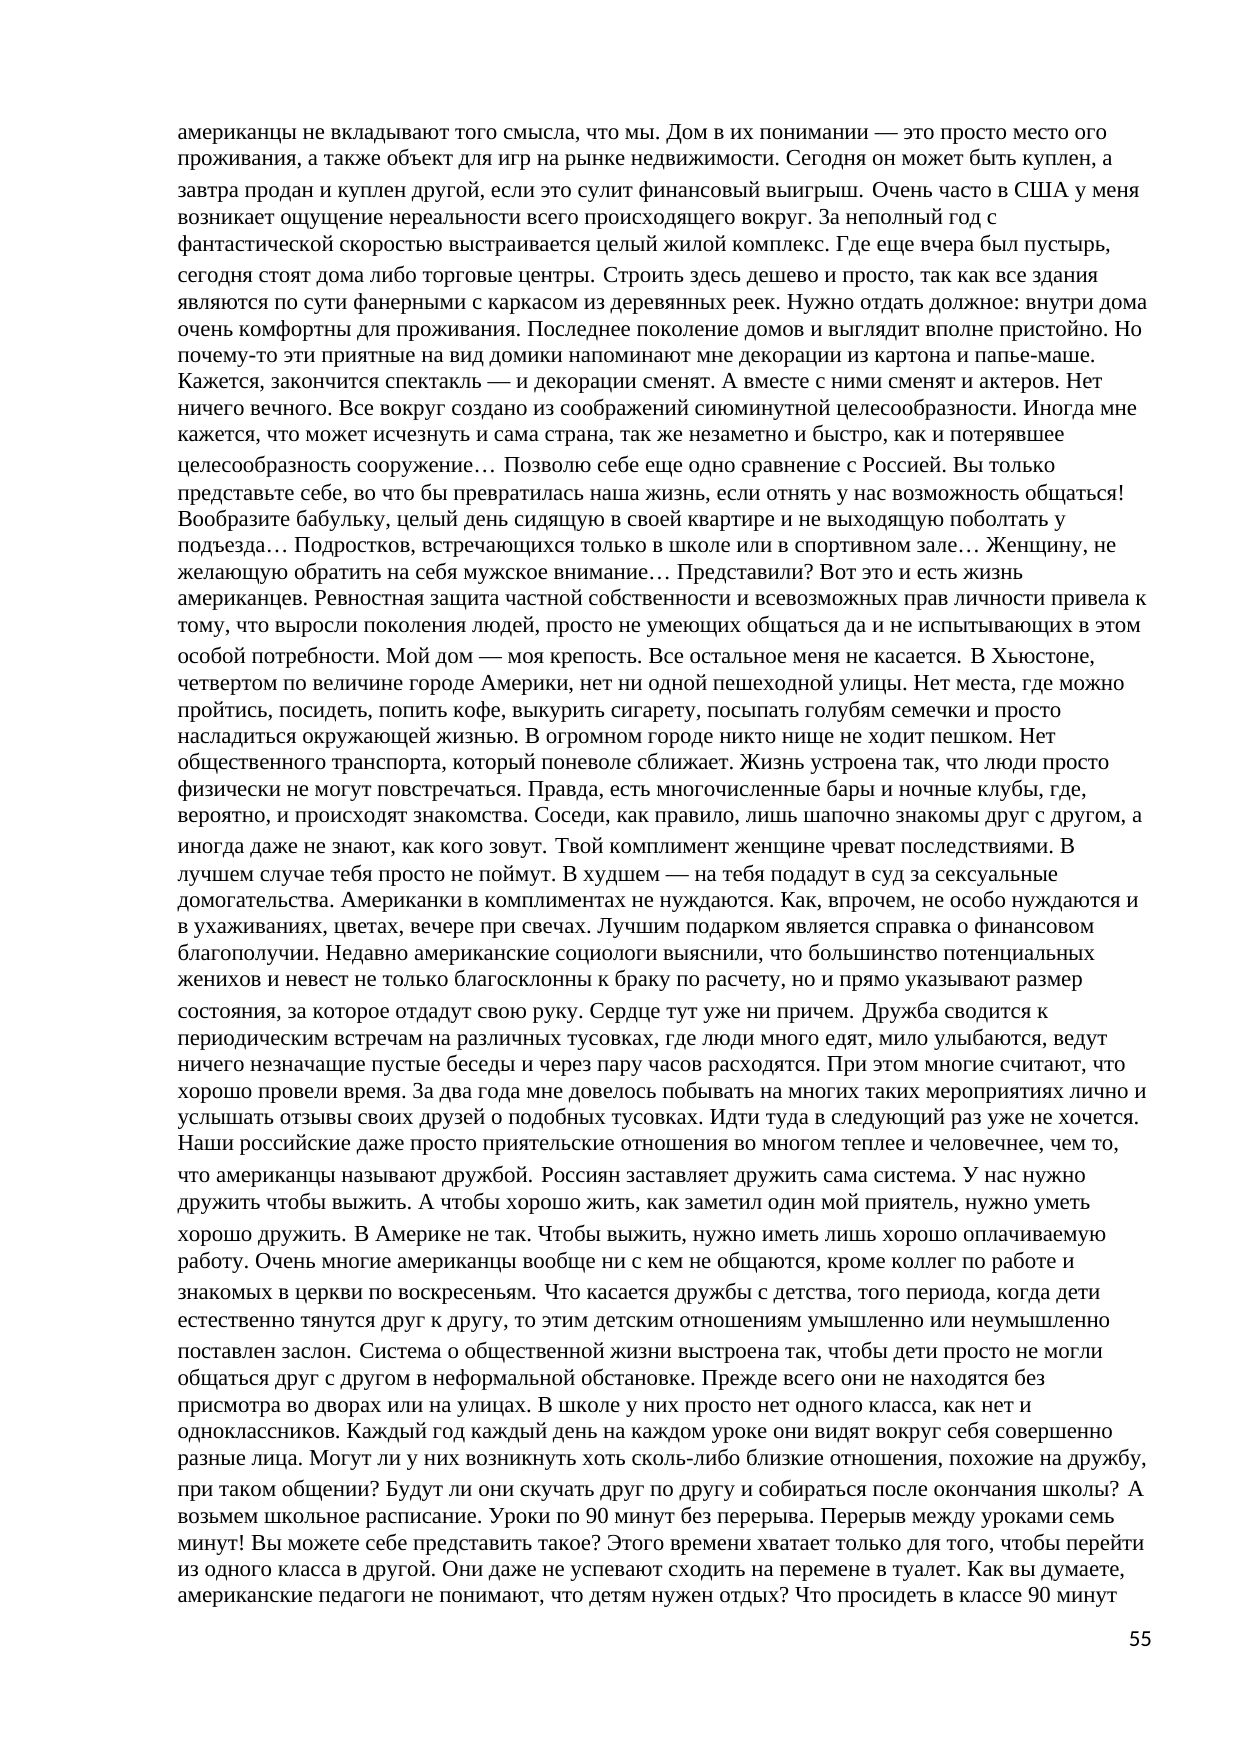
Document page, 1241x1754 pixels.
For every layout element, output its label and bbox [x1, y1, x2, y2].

text [177, 118, 1152, 1608]
